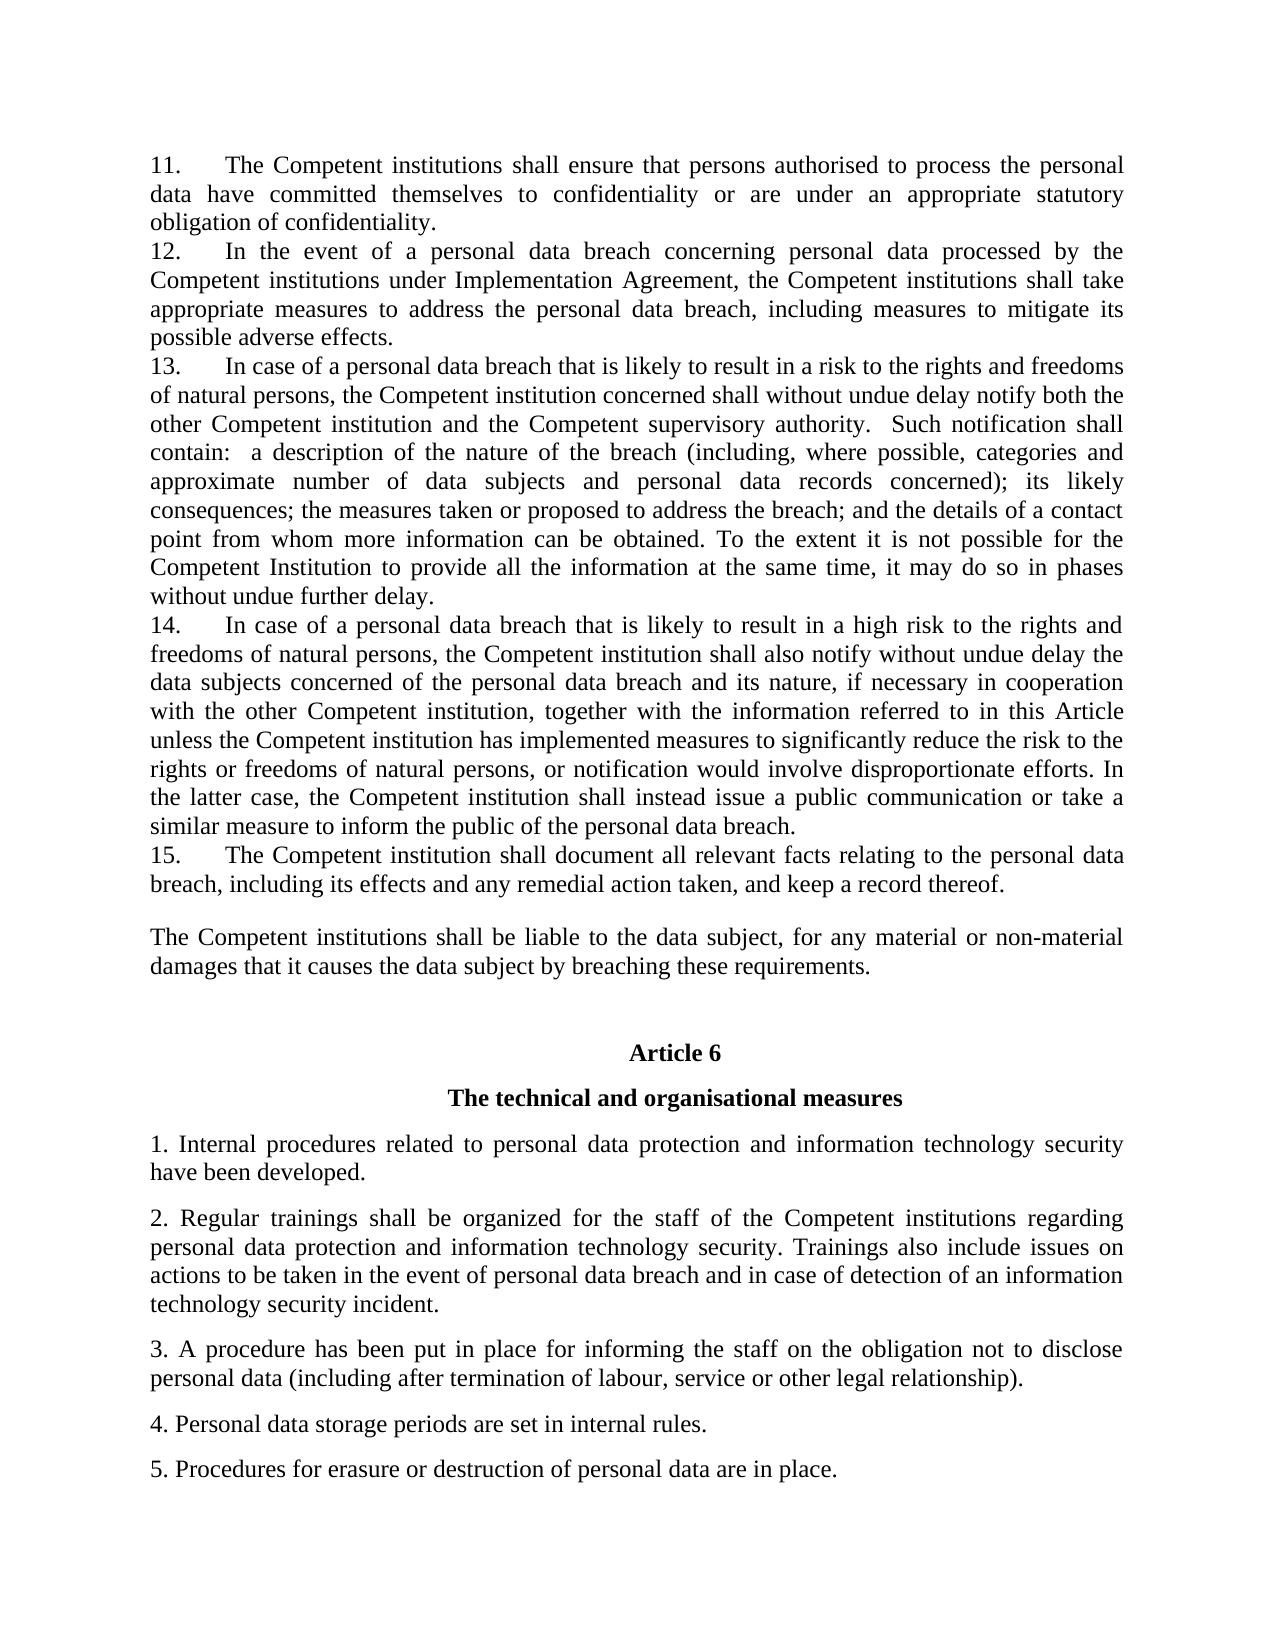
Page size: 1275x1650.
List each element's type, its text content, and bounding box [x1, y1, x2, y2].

text Article 6 [225, 1038, 1125, 1067]
list In case of a personal data breach that is likely to result in a high risk to the rights and freedoms of natural persons, the Competent institution shall also notify without undue delay the data subjects concerned of the personal data breach and its nature, if necessary in cooperation with the other Competent institution, together with the information referred to in this Article unless the Competent institution has implemented measures to significantly reduce the risk to the rights or freedoms of natural persons, or notification would involve disproportionate efforts. In the latter case, the Competent institution shall instead issue a public communication or take a similar measure to inform the public of the personal data breach. [150, 610, 1125, 840]
text The technical and organisational measures [225, 1083, 1125, 1112]
text 1. Internal procedures related to personal data protection and information technology security have been developed. [150, 1129, 1125, 1186]
list In case of a personal data breach that is likely to result in a risk to the rights and freedoms of natural persons, the Competent institution concerned shall without undue delay notify both the other Competent institution and the Competent supervisory authority. Such notification shall contain: a description of the nature of the breach (including, where possible, categories and approximate number of data subjects and personal data records concerned); its likely consequences; the measures taken or proposed to address the breach; and the details of a contact point from whom more information can be obtained. To the extent it is not possible for the Competent Institution to provide all the information at the same time, it may do so in phases without undue further delay. [150, 351, 1125, 610]
list In the event of a personal data breach concerning personal data processed by the Competent institutions under Implementation Agreement, the Competent institutions shall take appropriate measures to address the personal data breach, including measures to mitigate its possible adverse effects. [150, 236, 1125, 351]
text 2. Regular trainings shall be organized for the staff of the Competent institutions regarding personal data protection and information technology security. Trainings also include issues on actions to be taken in the event of personal data breach and in case of detection of an information technology security incident. [150, 1203, 1125, 1318]
list The Competent institutions shall ensure that persons authorised to process the personal data have committed themselves to confidentiality or are under an appropriate statutory obligation of confidentiality. [150, 150, 1125, 236]
text The Competent institutions shall be liable to the data subject, for any material or non-material damages that it causes the data subject by breaching these requirements. [150, 922, 1125, 980]
text 3. A procedure has been put in place for informing the staff on the obligation not to disclose personal data (including after termination of labour, service or other legal relationship). [150, 1334, 1125, 1392]
text 4. Personal data storage periods are set in internal rules. [150, 1409, 1125, 1437]
text 5. Procedures for erasure or destruction of personal data are in place. [150, 1454, 1125, 1483]
list The Competent institution shall document all relevant facts relating to the personal data breach, including its effects and any remedial action taken, and keep a record thereof. [150, 840, 1125, 897]
